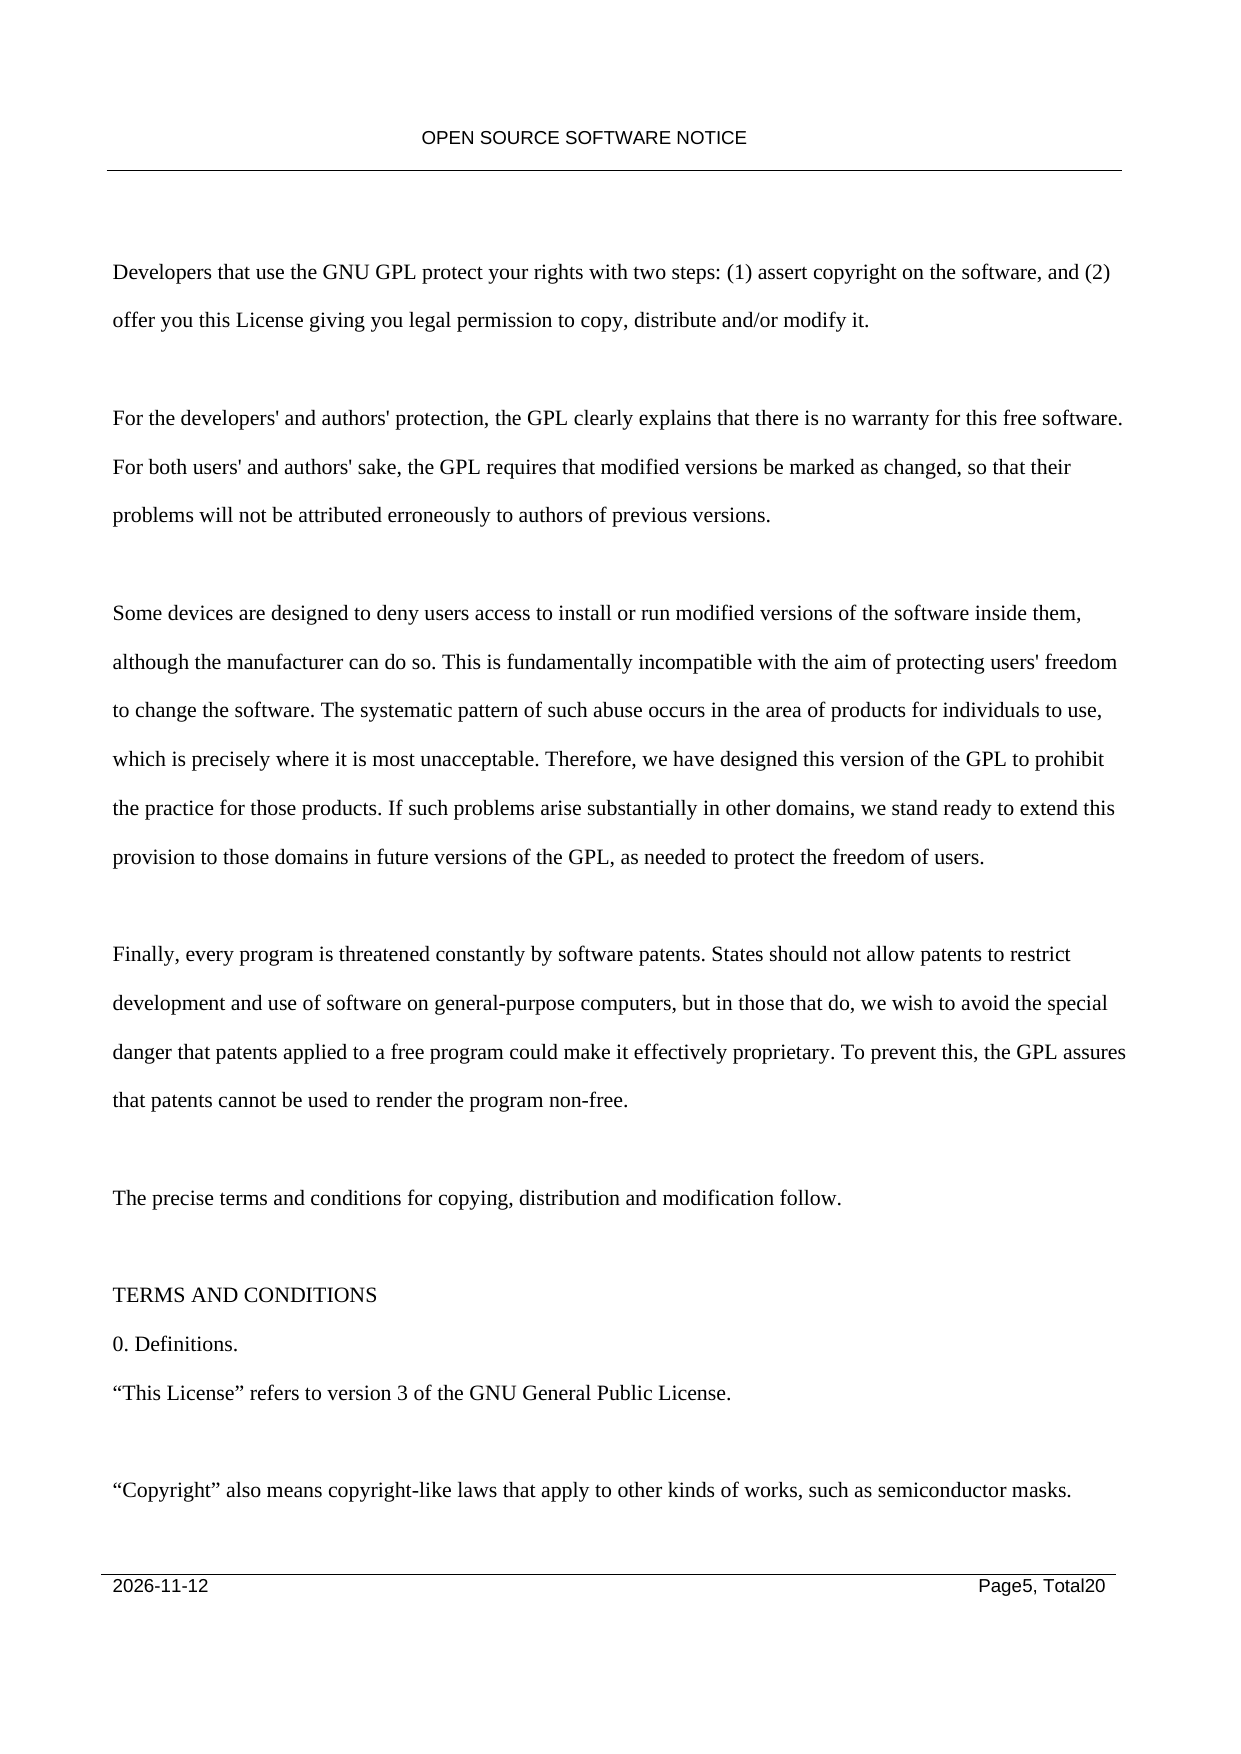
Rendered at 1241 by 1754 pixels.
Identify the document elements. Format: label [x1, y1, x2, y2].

text [112, 206, 1128, 1506]
